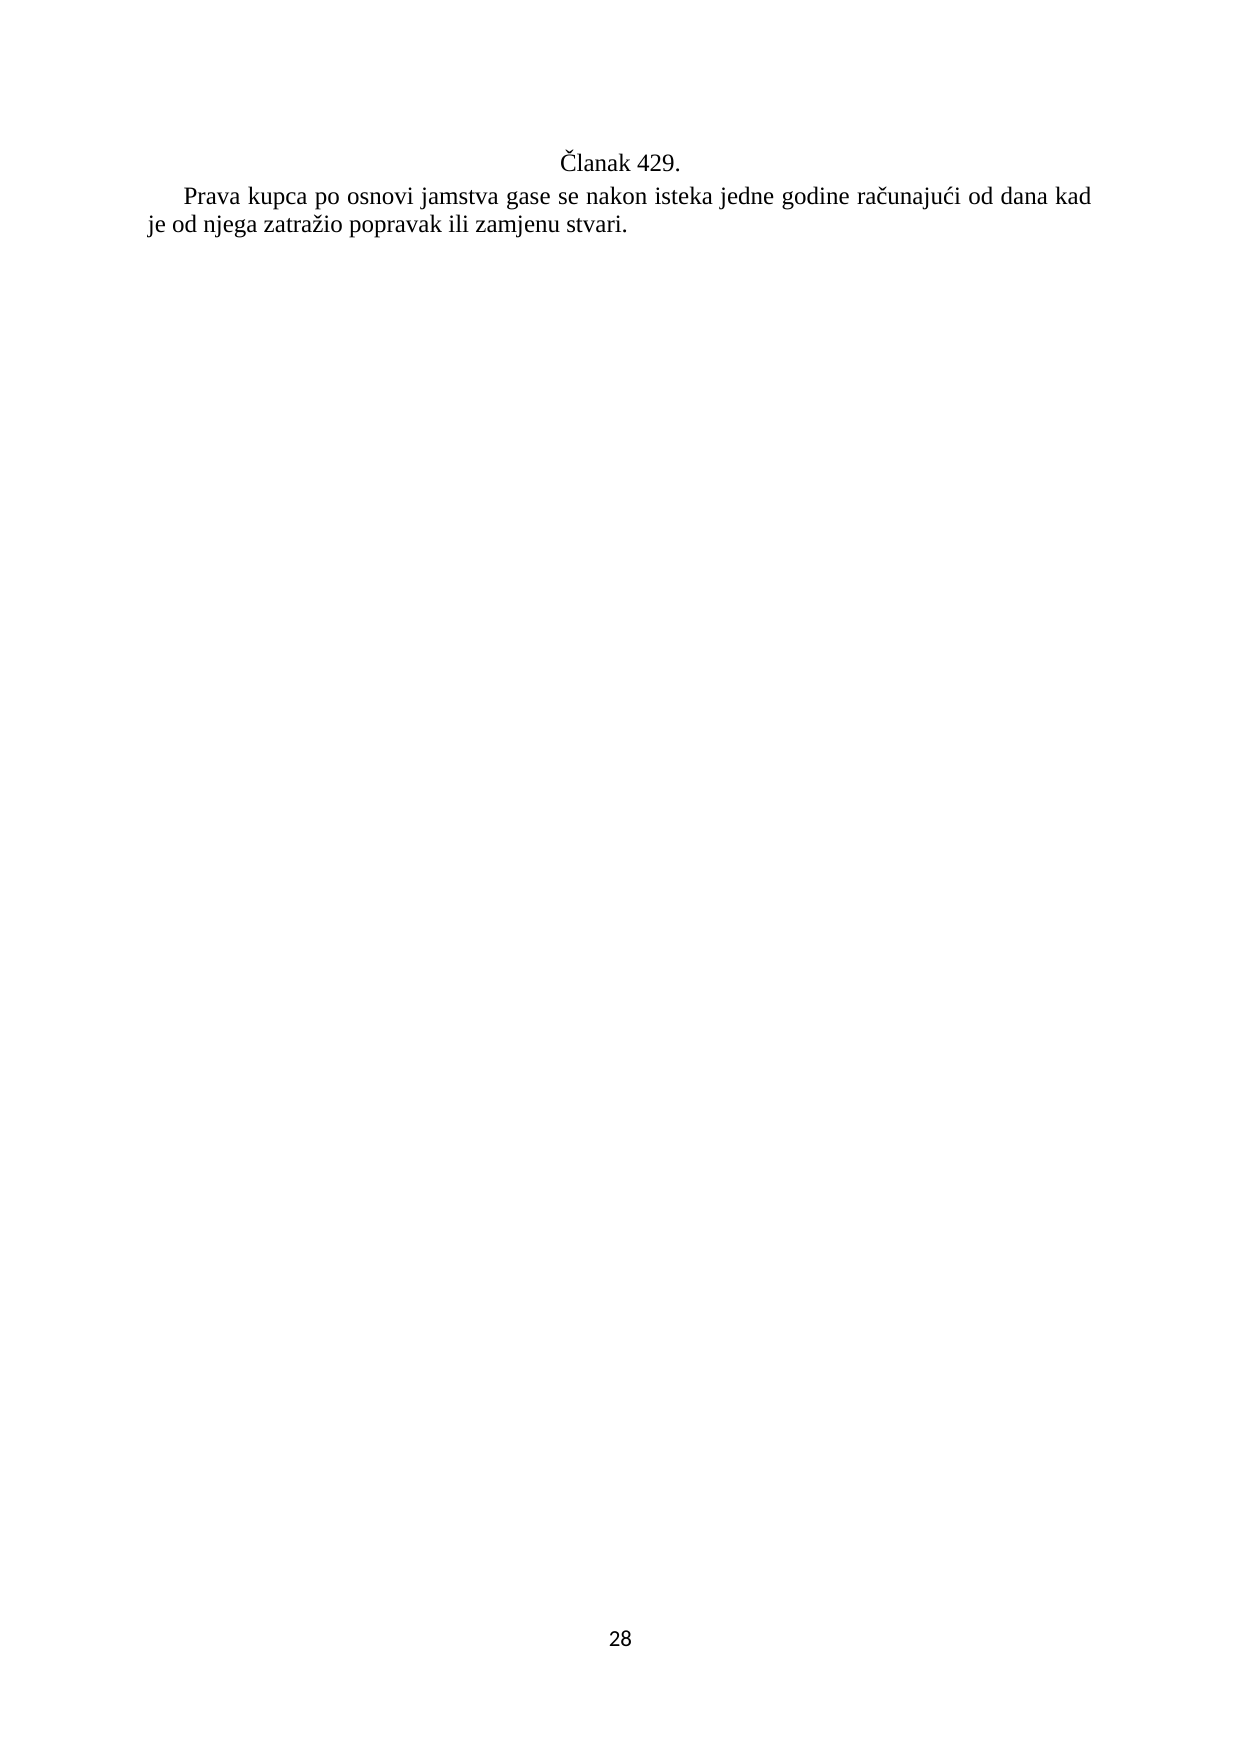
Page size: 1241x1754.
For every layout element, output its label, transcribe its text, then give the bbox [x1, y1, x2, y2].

text Članak 429. [148, 148, 1093, 176]
text Prava kupca po osnovi jamstva gase se nakon isteka jedne godine računajući od dana kad je od njega zatražio popravak ili zamjenu stvari. [148, 181, 1093, 238]
